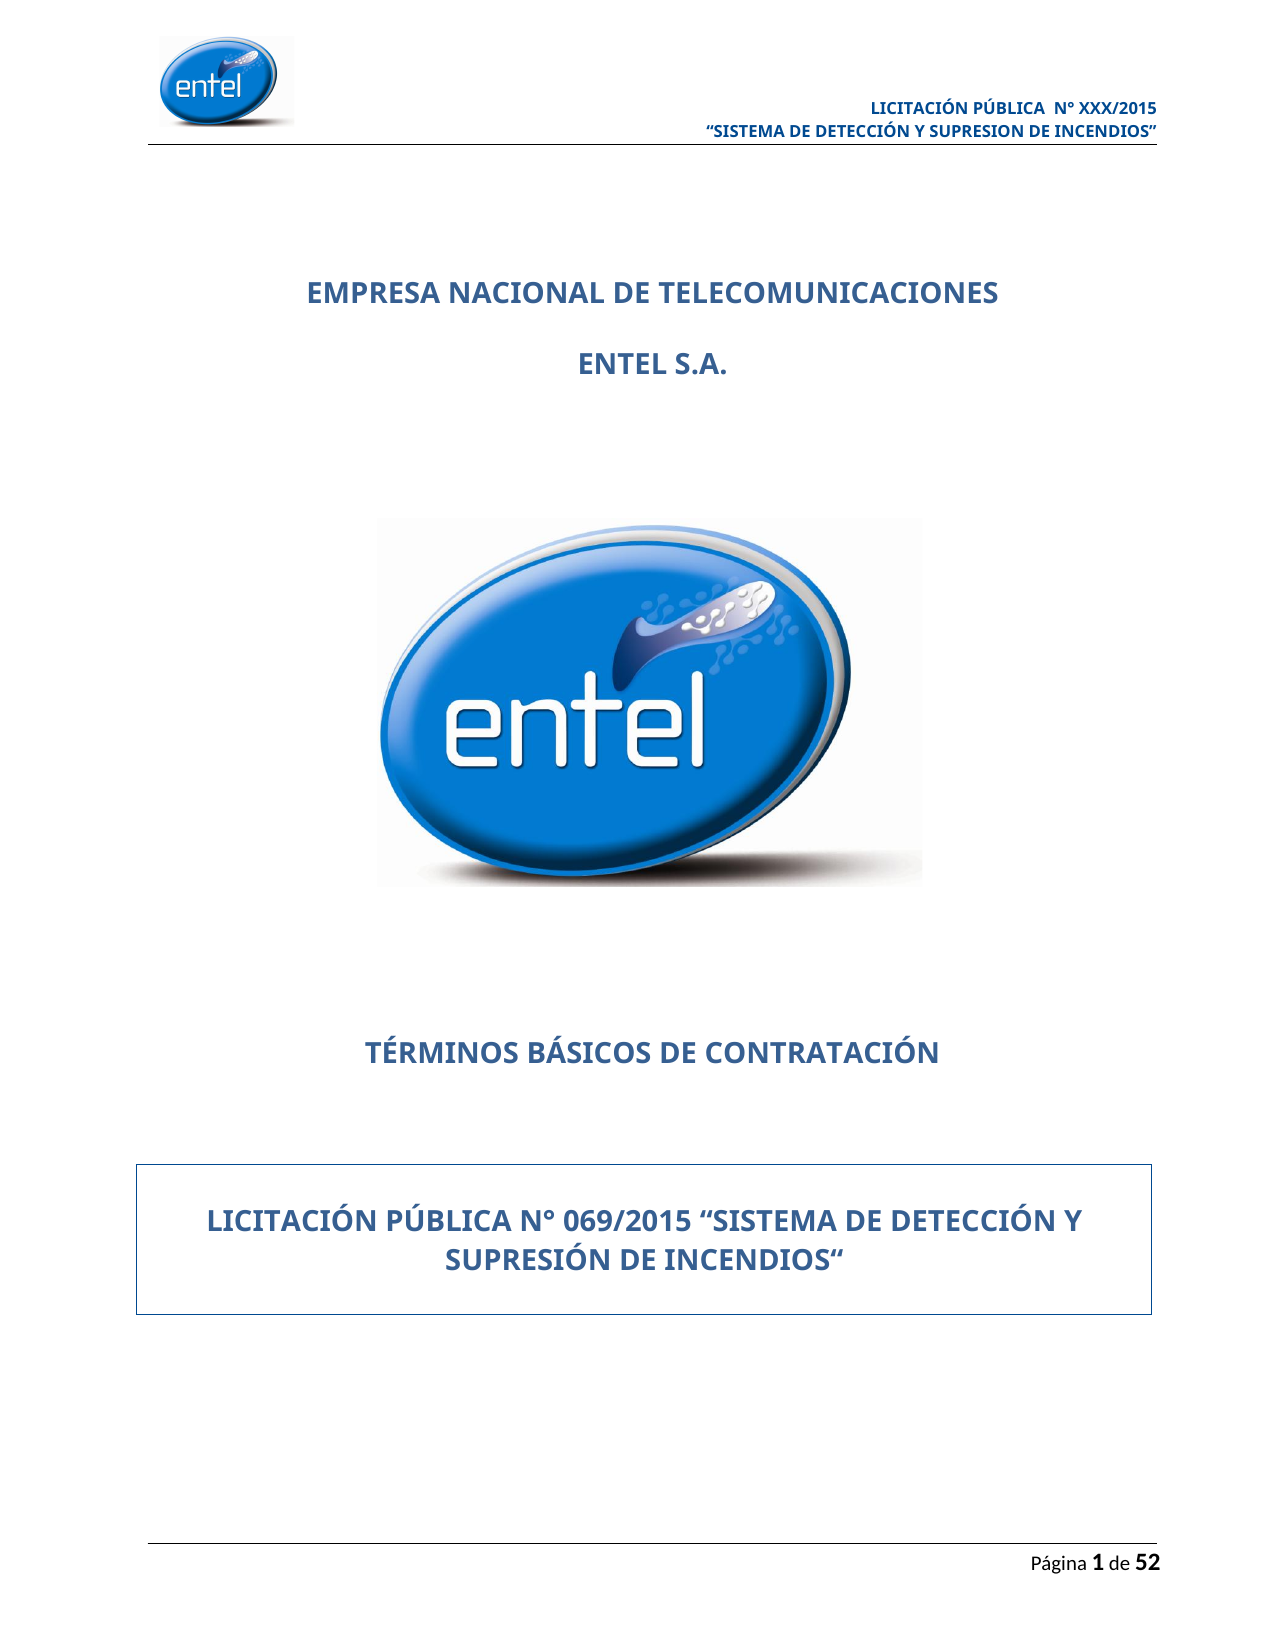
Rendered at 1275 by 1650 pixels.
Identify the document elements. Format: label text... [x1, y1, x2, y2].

picture [159, 36, 295, 127]
picture [376, 518, 923, 887]
text TÉRMINOS BÁSICOS DE CONTRATACIÓN [148, 1033, 1157, 1072]
table_header LICITACIÓN PÚBLICA N° 069/2015 “SISTEMA DE DETECCIÓN Y SUPRESIÓN DE INCENDIOS“ [137, 1165, 1151, 1314]
text ENTEL S.A. [148, 343, 1157, 383]
text EMPRESA NACIONAL DE TELECOMUNICACIONES [148, 272, 1157, 312]
